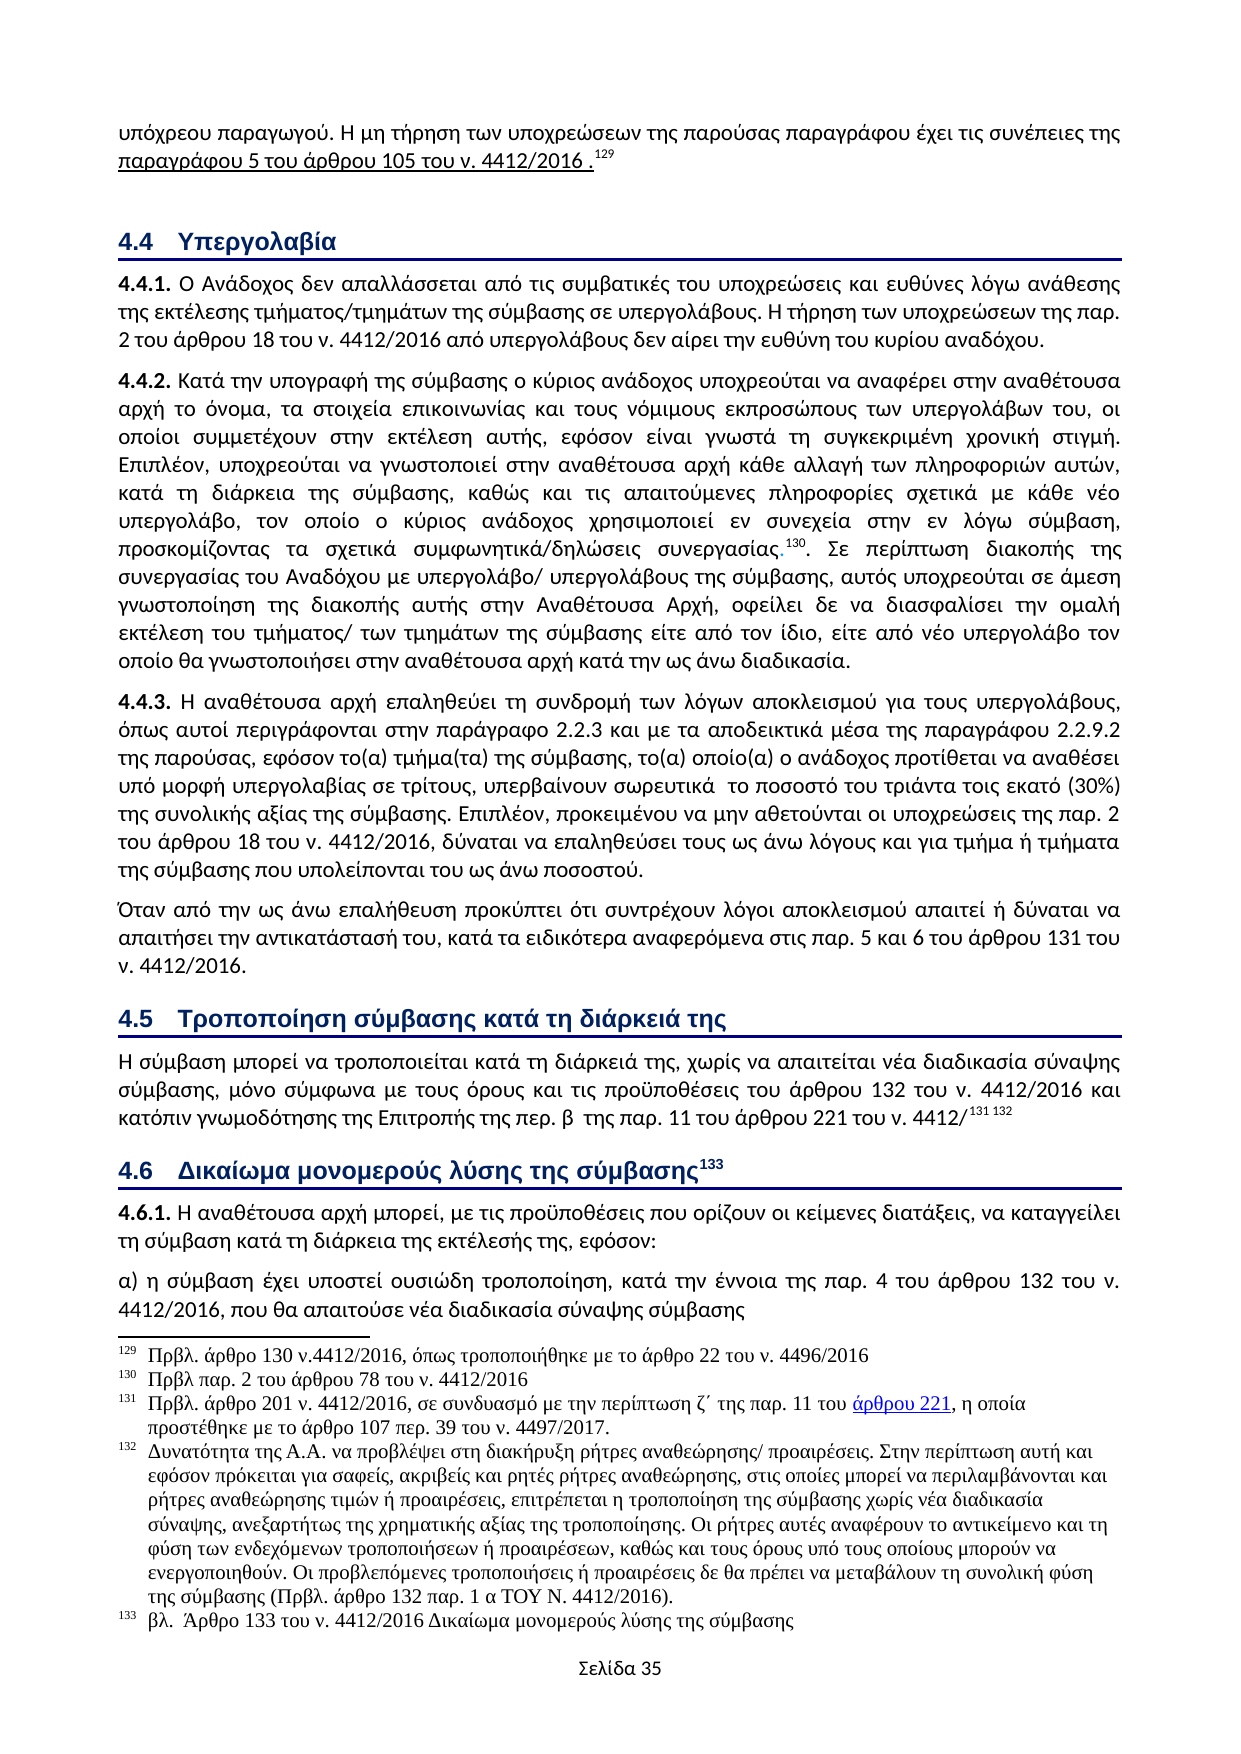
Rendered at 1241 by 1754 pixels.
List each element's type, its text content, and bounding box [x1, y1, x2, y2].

subtitle 4.6 Δικαίωμα μονομερούς λύσης της σύμβασης [118, 1156, 1122, 1187]
text Όταν από την ως άνω επαλήθευση προκύπτει ότι συντρέχουν λόγοι αποκλεισμού απαιτεί ή δύναται να απαιτήσει την αντικατάστασή του, κατά τα ειδικότερα αναφερόμενα στις παρ. 5 και 6 του άρθρου 131 του ν. 4412/2016. [118, 895, 1122, 979]
subtitle 4.5 Τροποποίηση σύμβασης κατά τη διάρκειά της [118, 1004, 1122, 1035]
text 4.4.3. Η αναθέτουσα αρχή επαληθεύει τη συνδρομή των λόγων αποκλεισμού για τους υπεργολάβους, όπως αυτοί περιγράφονται στην παράγραφο 2.2.3 και με τα αποδεικτικά μέσα της παραγράφου 2.2.9.2 της παρούσας, εφόσον το(α) τμήμα(τα) της σύμβασης, το(α) οποίο(α) ο ανάδοχος προτίθεται να αναθέσει υπό μορφή υπεργολαβίας σε τρίτους, υπερβαίνουν σωρευτικά το ποσοστό του τριάντα τοις εκατό (30%) της συνολικής αξίας της σύμβασης. Επιπλέον, προκειμένου να μην αθετούνται οι υποχρεώσεις της παρ. 2 του άρθρου 18 του ν. 4412/2016, δύναται να επαληθεύσει τους ως άνω λόγους και για τμήμα ή τμήματα της σύμβασης που υπολείπονται του ως άνω ποσοστού. [118, 687, 1122, 883]
text 4.6.1. Η αναθέτουσα αρχή μπορεί, με τις προϋποθέσεις που ορίζουν οι κείμενες διατάξεις, να καταγγείλει τη σύμβαση κατά τη διάρκεια της εκτέλεσής της, εφόσον: [118, 1198, 1122, 1254]
text Η σύμβαση μπορεί να τροποποιείται κατά τη διάρκειά της, χωρίς να απαιτείται νέα διαδικασία σύναψης σύμβασης, μόνο σύμφωνα με τους όρους και τις προϋποθέσεις του άρθρου 132 του ν. 4412/2016 και κατόπιν γνωμοδότησης της Επιτροπής της περ. β της παρ. 11 του άρθρου 221 του ν. 4412/ [118, 1047, 1122, 1131]
subtitle 4.4 Υπεργολαβία [118, 227, 1122, 258]
text α) η σύμβαση έχει υποστεί ουσιώδη τροποποίηση, κατά την έννοια της παρ. 4 του άρθρου 132 του ν. 4412/2016, που θα απαιτούσε νέα διαδικασία σύναψης σύμβασης [118, 1267, 1122, 1323]
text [118, 118, 1122, 174]
text 4.4.2. Κατά την υπογραφή της σύμβασης ο κύριος ανάδοχος υποχρεούται να αναφέρει στην αναθέτουσα αρχή το όνομα, τα στοιχεία επικοινωνίας και τους νόμιμους εκπροσώπους των υπεργολάβων του, οι οποίοι συμμετέχουν στην εκτέλεση αυτής, εφόσον είναι γνωστά τη συγκεκριμένη χρονική στιγμή. Επιπλέον, υποχρεούται να γνωστοποιεί στην αναθέτουσα αρχή κάθε αλλαγή των πληροφοριών αυτών, κατά τη διάρκεια της σύμβασης, καθώς και τις απαιτούμενες πληροφορίες σχετικά με κάθε νέο υπεργολάβο, τον οποίο ο κύριος ανάδοχος χρησιμοποιεί εν συνεχεία στην εν λόγω σύμβαση, προσκομίζοντας τα σχετικά συμφωνητικά/δηλώσεις συνεργασίας.. Σε περίπτωση διακοπής της συνεργασίας του Αναδόχου με υπεργολάβο/ υπεργολάβους της σύμβασης, αυτός υποχρεούται σε άμεση γνωστοποίηση της διακοπής αυτής στην Αναθέτουσα Αρχή, οφείλει δε να διασφαλίσει την ομαλή εκτέλεση του τμήματος/ των τμημάτων της σύμβασης είτε από τον ίδιο, είτε από νέο υπεργολάβο τον οποίο θα γνωστοποιήσει στην αναθέτουσα αρχή κατά την ως άνω διαδικασία. [118, 366, 1122, 674]
text 4.4.1. Ο Ανάδοχος δεν απαλλάσσεται από τις συμβατικές του υποχρεώσεις και ευθύνες λόγω ανάθεσης της εκτέλεσης τμήματος/τμημάτων της σύμβασης σε υπεργολάβους. Η τήρηση των υποχρεώσεων της παρ. 2 του άρθρου 18 του ν. 4412/2016 από υπεργολάβους δεν αίρει την ευθύνη του κυρίου αναδόχου. [118, 269, 1122, 353]
